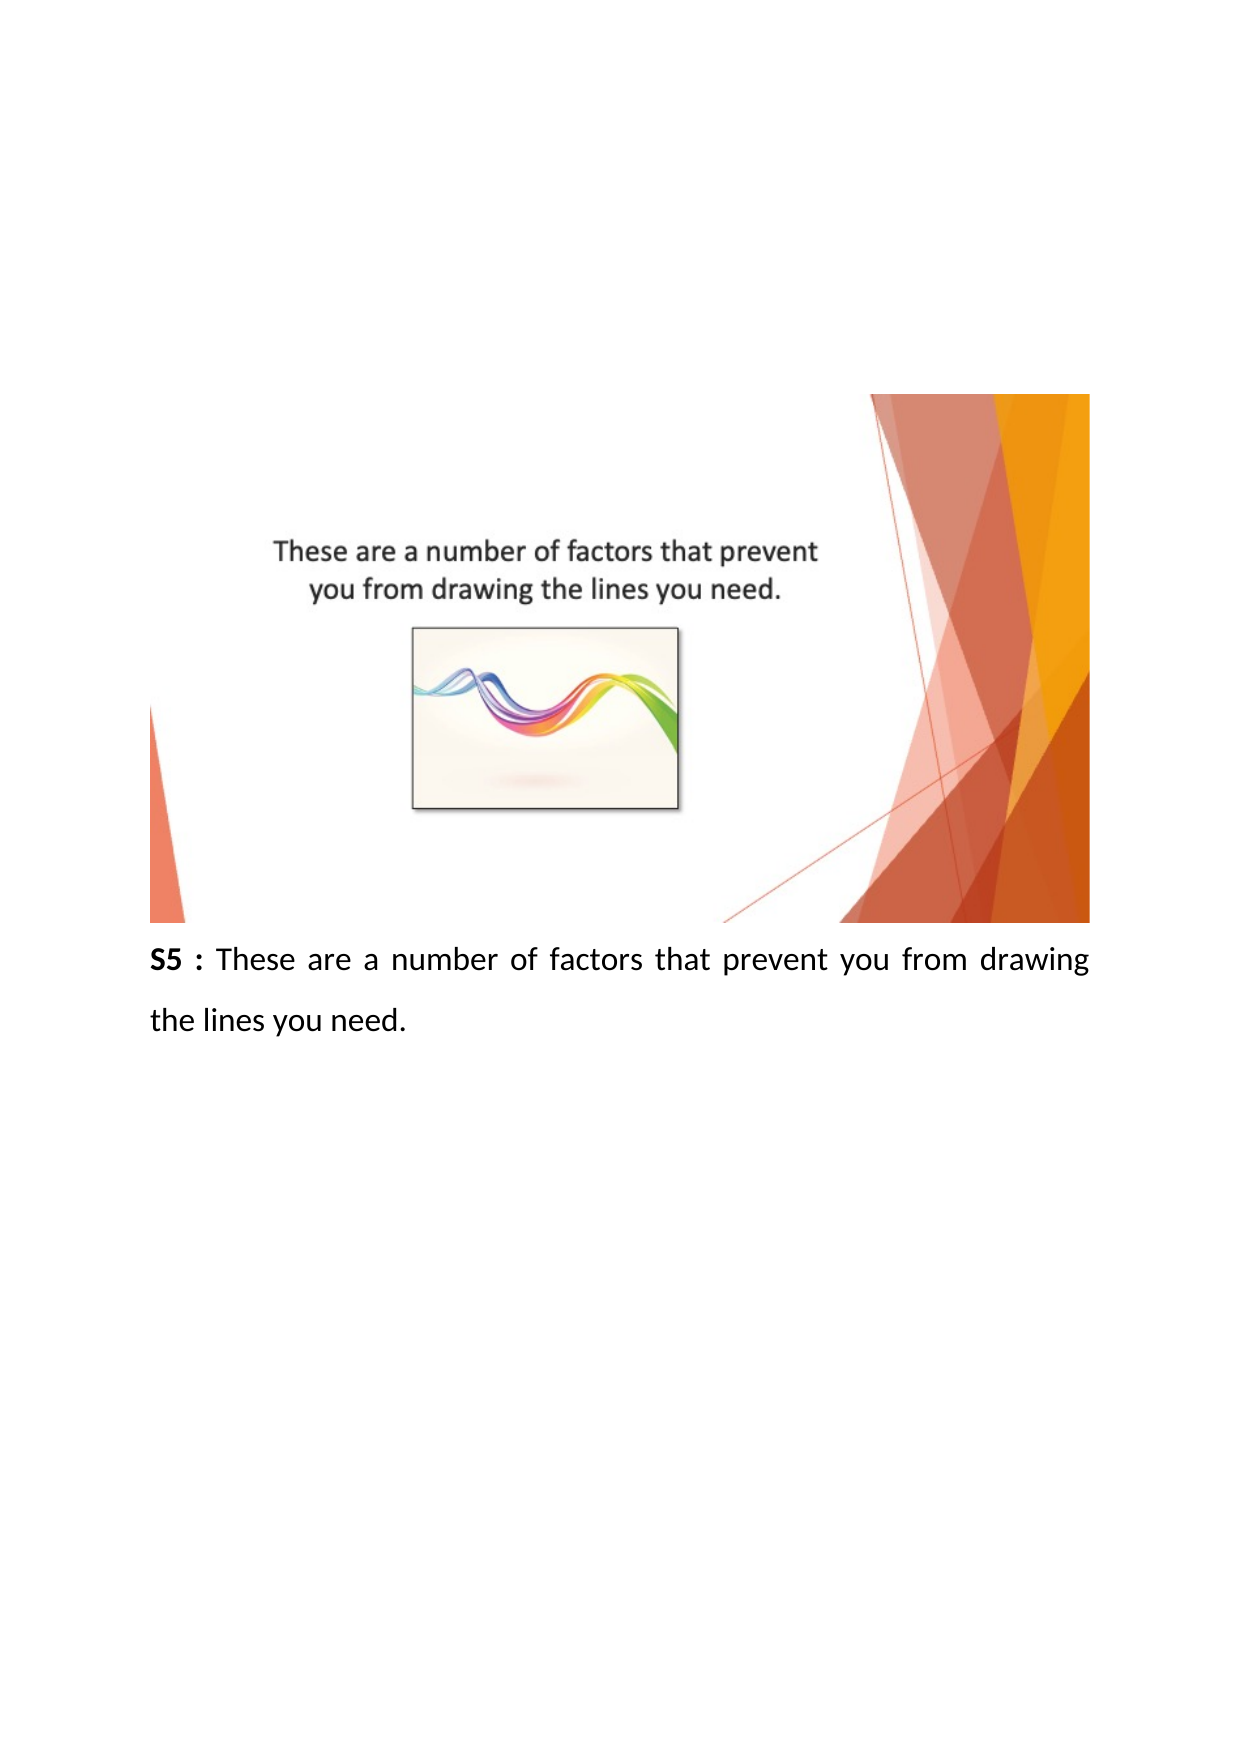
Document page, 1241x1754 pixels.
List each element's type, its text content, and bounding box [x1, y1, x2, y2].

text S5 : These are a number of factors that prevent you from drawing the lines you need. [150, 938, 1090, 1040]
picture [150, 394, 1090, 923]
